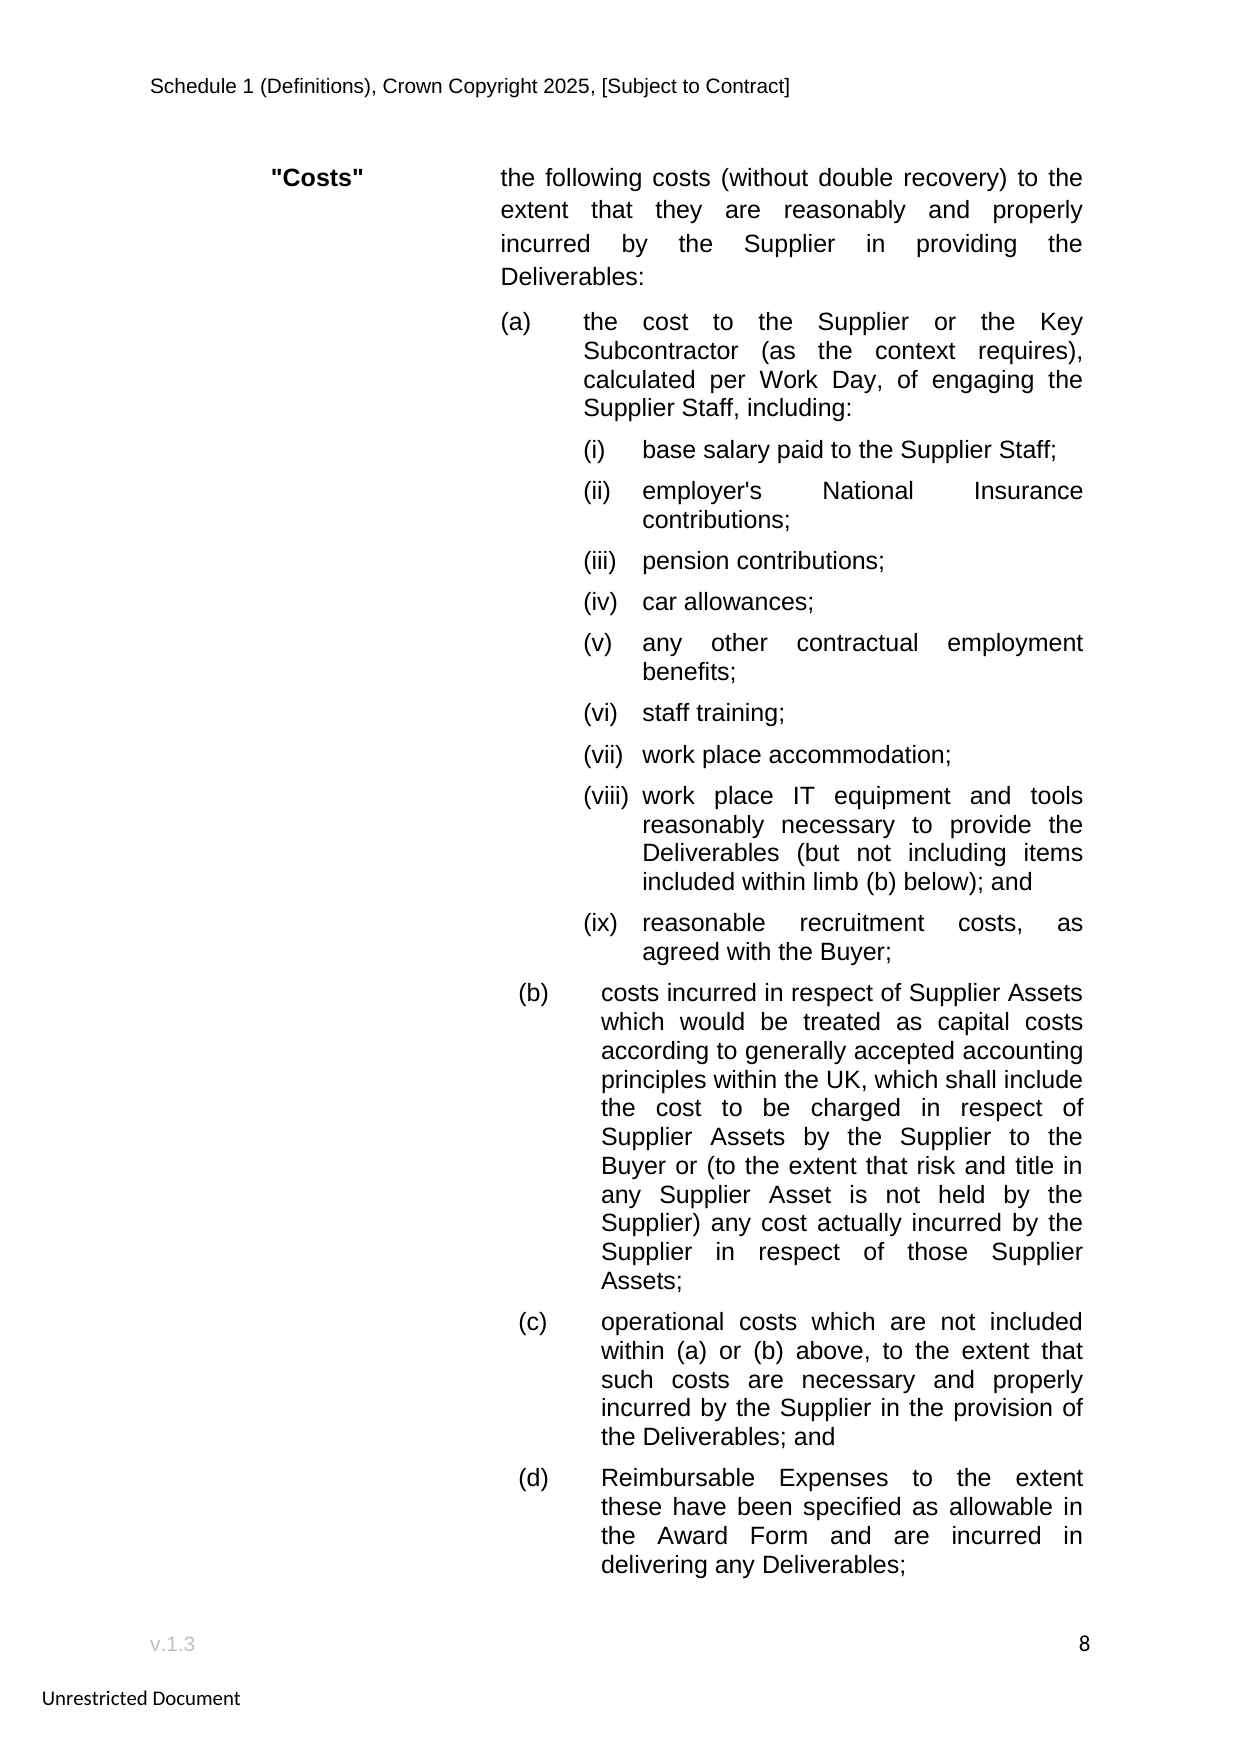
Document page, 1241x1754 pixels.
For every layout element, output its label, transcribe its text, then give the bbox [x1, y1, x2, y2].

table_cell "Costs" [254, 150, 489, 1591]
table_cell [489, 150, 1095, 1591]
